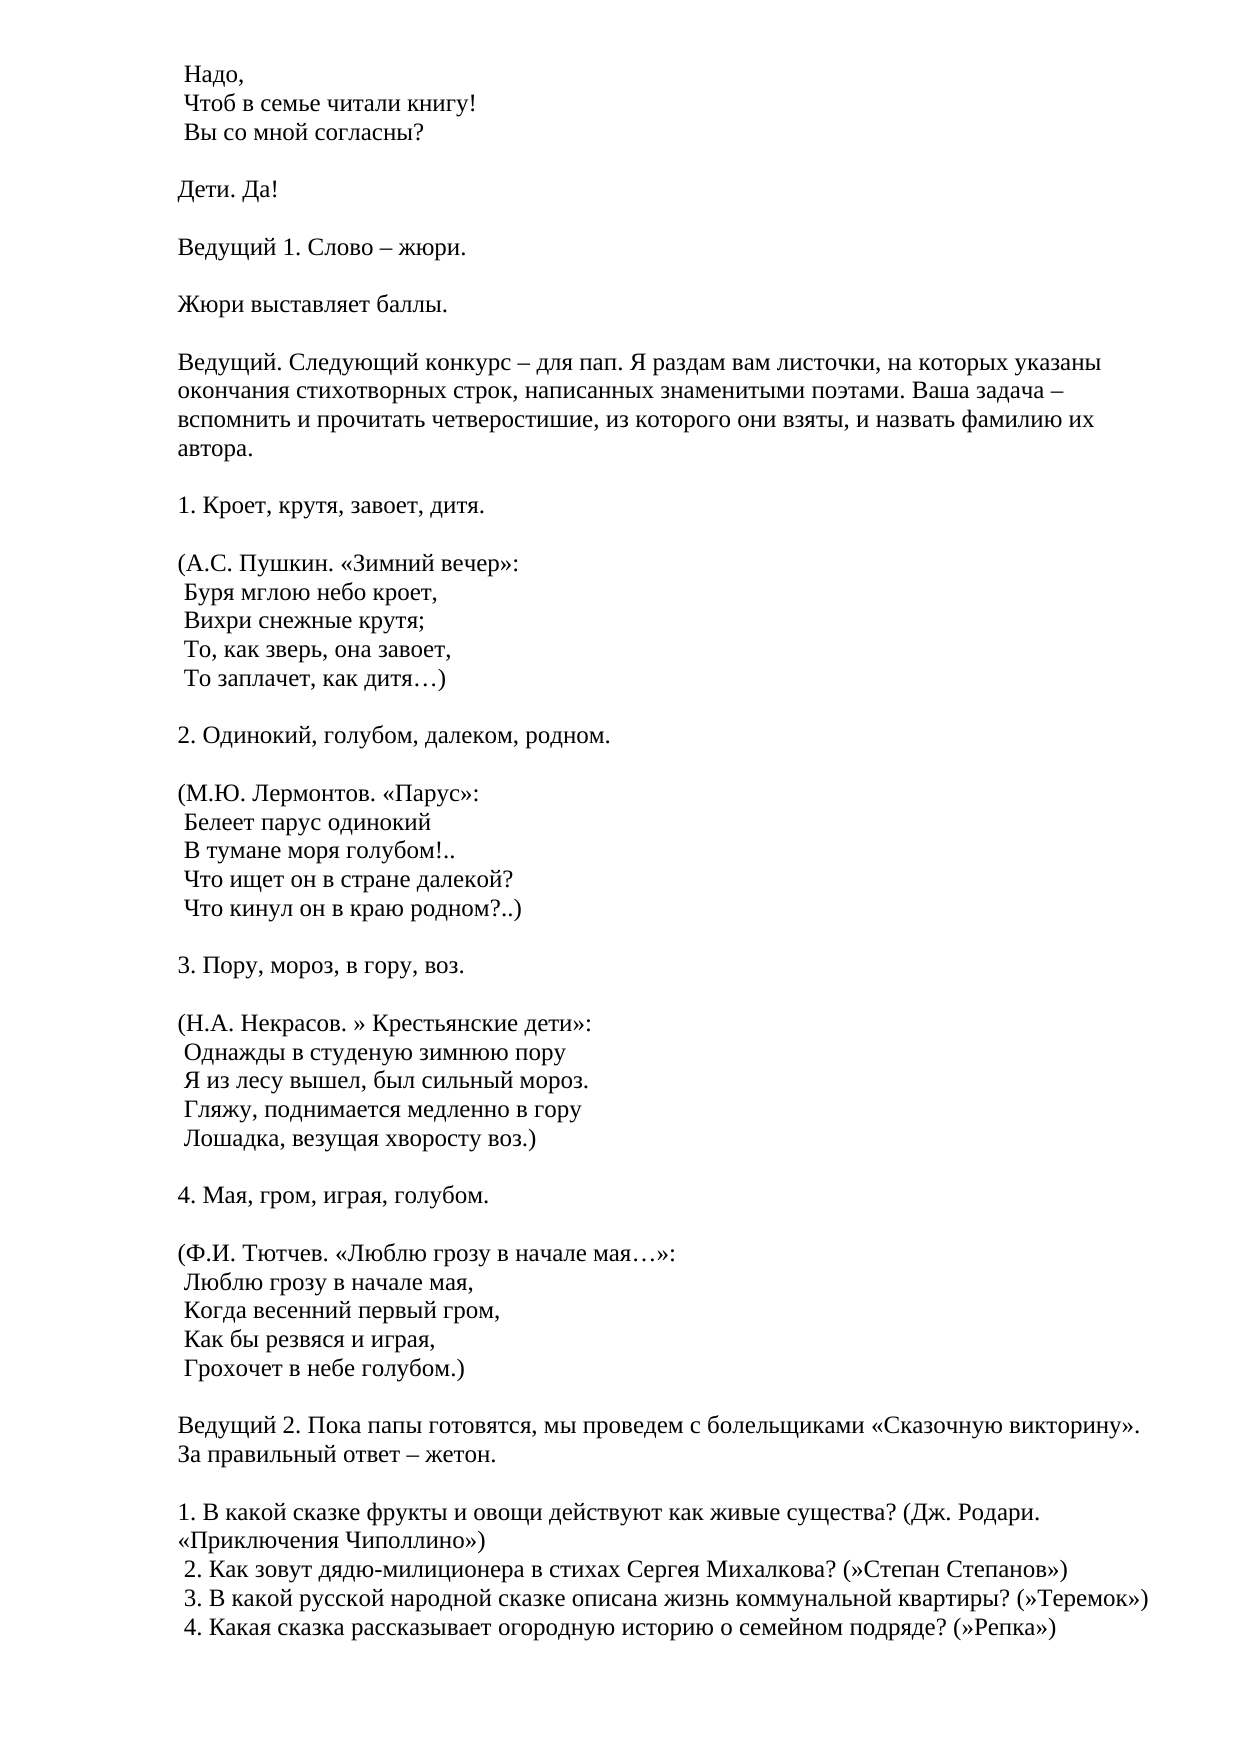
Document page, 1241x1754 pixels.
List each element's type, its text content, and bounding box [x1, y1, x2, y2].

text Ведущий 2. Пока папы готовятся, мы проведем с болельщиками «Сказочную викторину». За правильный ответ – жетон. [177, 1410, 1152, 1468]
text Когда весенний первый гром, [177, 1295, 1152, 1324]
text Ведущий. Следующий конкурс – для пап. Я раздам вам листочки, на которых указаны окончания стихотворных строк, написанных знаменитыми поэтами. Ваша задача – вспомнить и прочитать четверостишие, из которого они взяты, и назвать фамилию их автора. [177, 347, 1152, 462]
text Буря мглою небо кроет, [177, 577, 1152, 605]
text (Н.А. Некрасов. » Крестьянские дети»: [177, 1008, 1152, 1037]
text Гляжу, поднимается медленно в гору [177, 1094, 1152, 1123]
text Что кинул он в краю родном?..) [177, 893, 1152, 922]
text Дети. Да! [177, 174, 1152, 203]
text 2. Одинокий, голубом, далеком, родном. [177, 720, 1152, 749]
text Вы со мной согласны? [177, 117, 1152, 145]
text Люблю грозу в начале мая, [177, 1267, 1152, 1295]
text 4. Мая, гром, играя, голубом. [177, 1180, 1152, 1209]
text 1. В какой сказке фрукты и овощи действуют как живые существа? (Дж. Родари. «Приключения Чиполлино») [177, 1497, 1152, 1554]
text Вихри снежные крутя; [177, 605, 1152, 634]
text 2. Как зовут дядю-милиционера в стихах Сергея Михалкова? (»Степан Степанов») [177, 1554, 1152, 1583]
text Что ищет он в стране далекой? [177, 864, 1152, 893]
text То заплачет, как дитя…) [177, 663, 1152, 692]
text В тумане моря голубом!.. [177, 835, 1152, 864]
text Как бы резвяся и играя, [177, 1324, 1152, 1353]
text (Ф.И. Тютчев. «Люблю грозу в начале мая…»: [177, 1238, 1152, 1267]
text Надо, [177, 59, 1152, 88]
text Белеет парус одинокий [177, 807, 1152, 835]
text 3. Пору, мороз, в гору, воз. [177, 950, 1152, 979]
text Однажды в студеную зимнюю пору [177, 1037, 1152, 1065]
text 1. Кроет, крутя, завоет, дитя. [177, 490, 1152, 519]
text Чтоб в семье читали книгу! [177, 88, 1152, 117]
text 3. В какой русской народной сказке описана жизнь коммунальной квартиры? (»Теремок») [177, 1583, 1152, 1612]
text (А.С. Пушкин. «Зимний вечер»: [177, 548, 1152, 577]
text Грохочет в небе голубом.) [177, 1353, 1152, 1382]
text Ведущий 1. Слово – жюри. [177, 232, 1152, 260]
text То, как зверь, она завоет, [177, 634, 1152, 663]
text Жюри выставляет баллы. [177, 289, 1152, 318]
text 4. Какая сказка рассказывает огородную историю о семейном подряде? (»Репка») [177, 1612, 1152, 1640]
text Я из лесу вышел, был сильный мороз. [177, 1065, 1152, 1094]
text (М.Ю. Лермонтов. «Парус»: [177, 778, 1152, 807]
text Лошадка, везущая хворосту воз.) [177, 1123, 1152, 1152]
